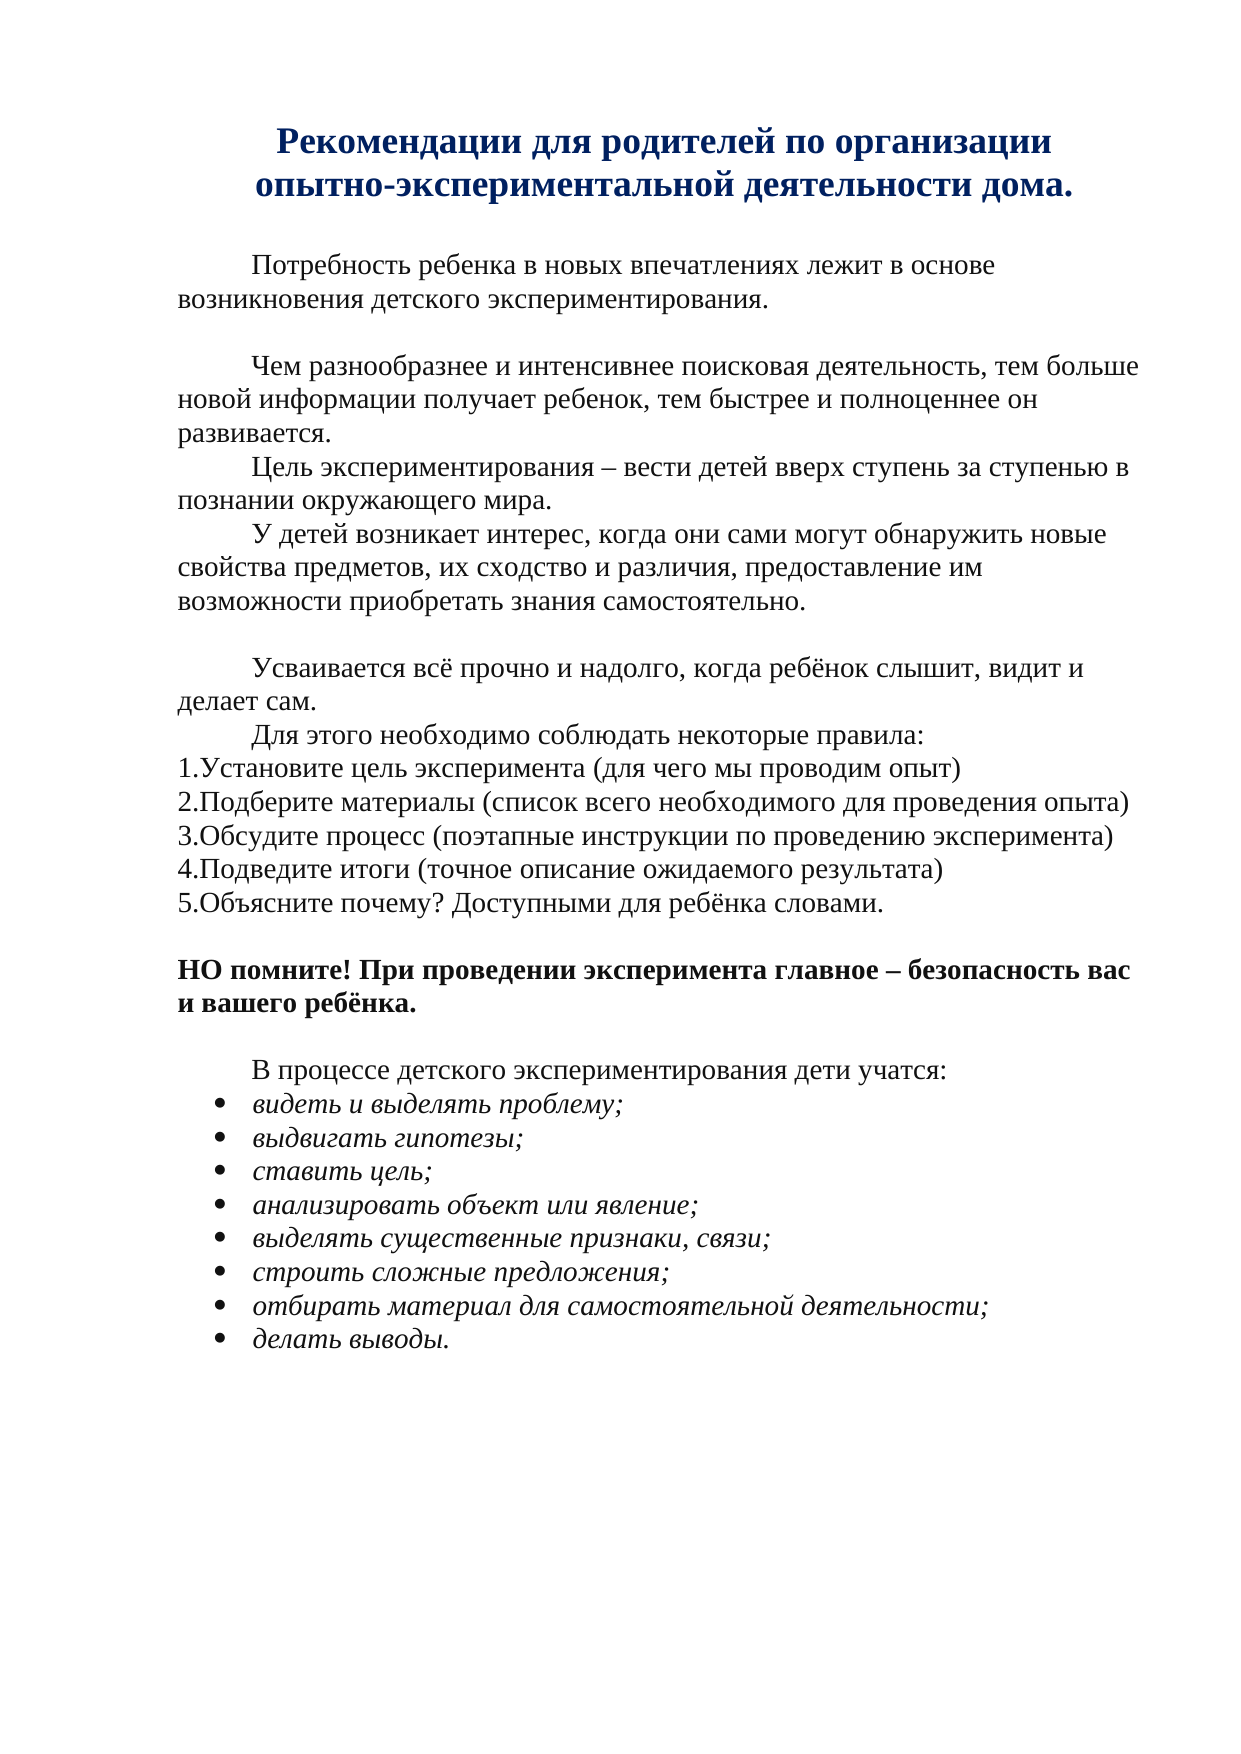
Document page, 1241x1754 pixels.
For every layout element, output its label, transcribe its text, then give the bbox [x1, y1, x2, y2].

list строить сложные предложения; [215, 1254, 1152, 1288]
list делать выводы. [215, 1322, 1152, 1355]
text Потребность ребенка в новых впечатлениях лежит в основе возникновения детского экспериментирования. Чем разнообразнее и интенсивнее поисковая деятельность, тем больше новой информации получает ребенок, тем быстрее и полноценнее он развивается. [177, 247, 1152, 449]
list выдвигать гипотезы; [215, 1120, 1152, 1153]
text В процессе детского экспериментирования дети учатся: [177, 1052, 1152, 1086]
text 5.Объясните почему? Доступными для ребёнка словами. [177, 885, 1152, 918]
text Для этого необходимо соблюдать некоторые правила: [177, 717, 1152, 751]
list ставить цель; [215, 1153, 1152, 1187]
text Цель экспериментирования – вести детей вверх ступень за ступенью в познании окружающего мира. [177, 449, 1152, 516]
text 3.Обсудите процесс (поэтапные инструкции по проведению эксперимента) [177, 818, 1152, 851]
text Усваивается всё прочно и надолго, когда ребёнок слышит, видит и делает сам. [177, 650, 1152, 717]
list выделять существенные признаки, связи; [215, 1221, 1152, 1254]
text У детей возникает интерес, когда они сами могут обнаружить новые свойства предметов, их сходство и различия, предоставление им возможности приобретать знания самостоятельно. [177, 516, 1152, 616]
list анализировать объект или явление; [215, 1187, 1152, 1221]
text 1.Установите цель эксперимента (для чего мы проводим опыт) [177, 751, 1152, 784]
list видеть и выделять проблему; [215, 1086, 1152, 1120]
text НО помните! При проведении эксперимента главное – безопасность вас и вашего ребёнка. [177, 952, 1152, 1019]
text 2.Подберите материалы (список всего необходимого для проведения опыта) [177, 784, 1152, 818]
text опытно-экспериментальной деятельности дома. [177, 161, 1152, 204]
text Рекомендации для родителей по организации [177, 118, 1152, 161]
list отбирать материал для самостоятельной деятельности; [215, 1288, 1152, 1322]
text 4.Подведите итоги (точное описание ожидаемого результата) [177, 851, 1152, 885]
